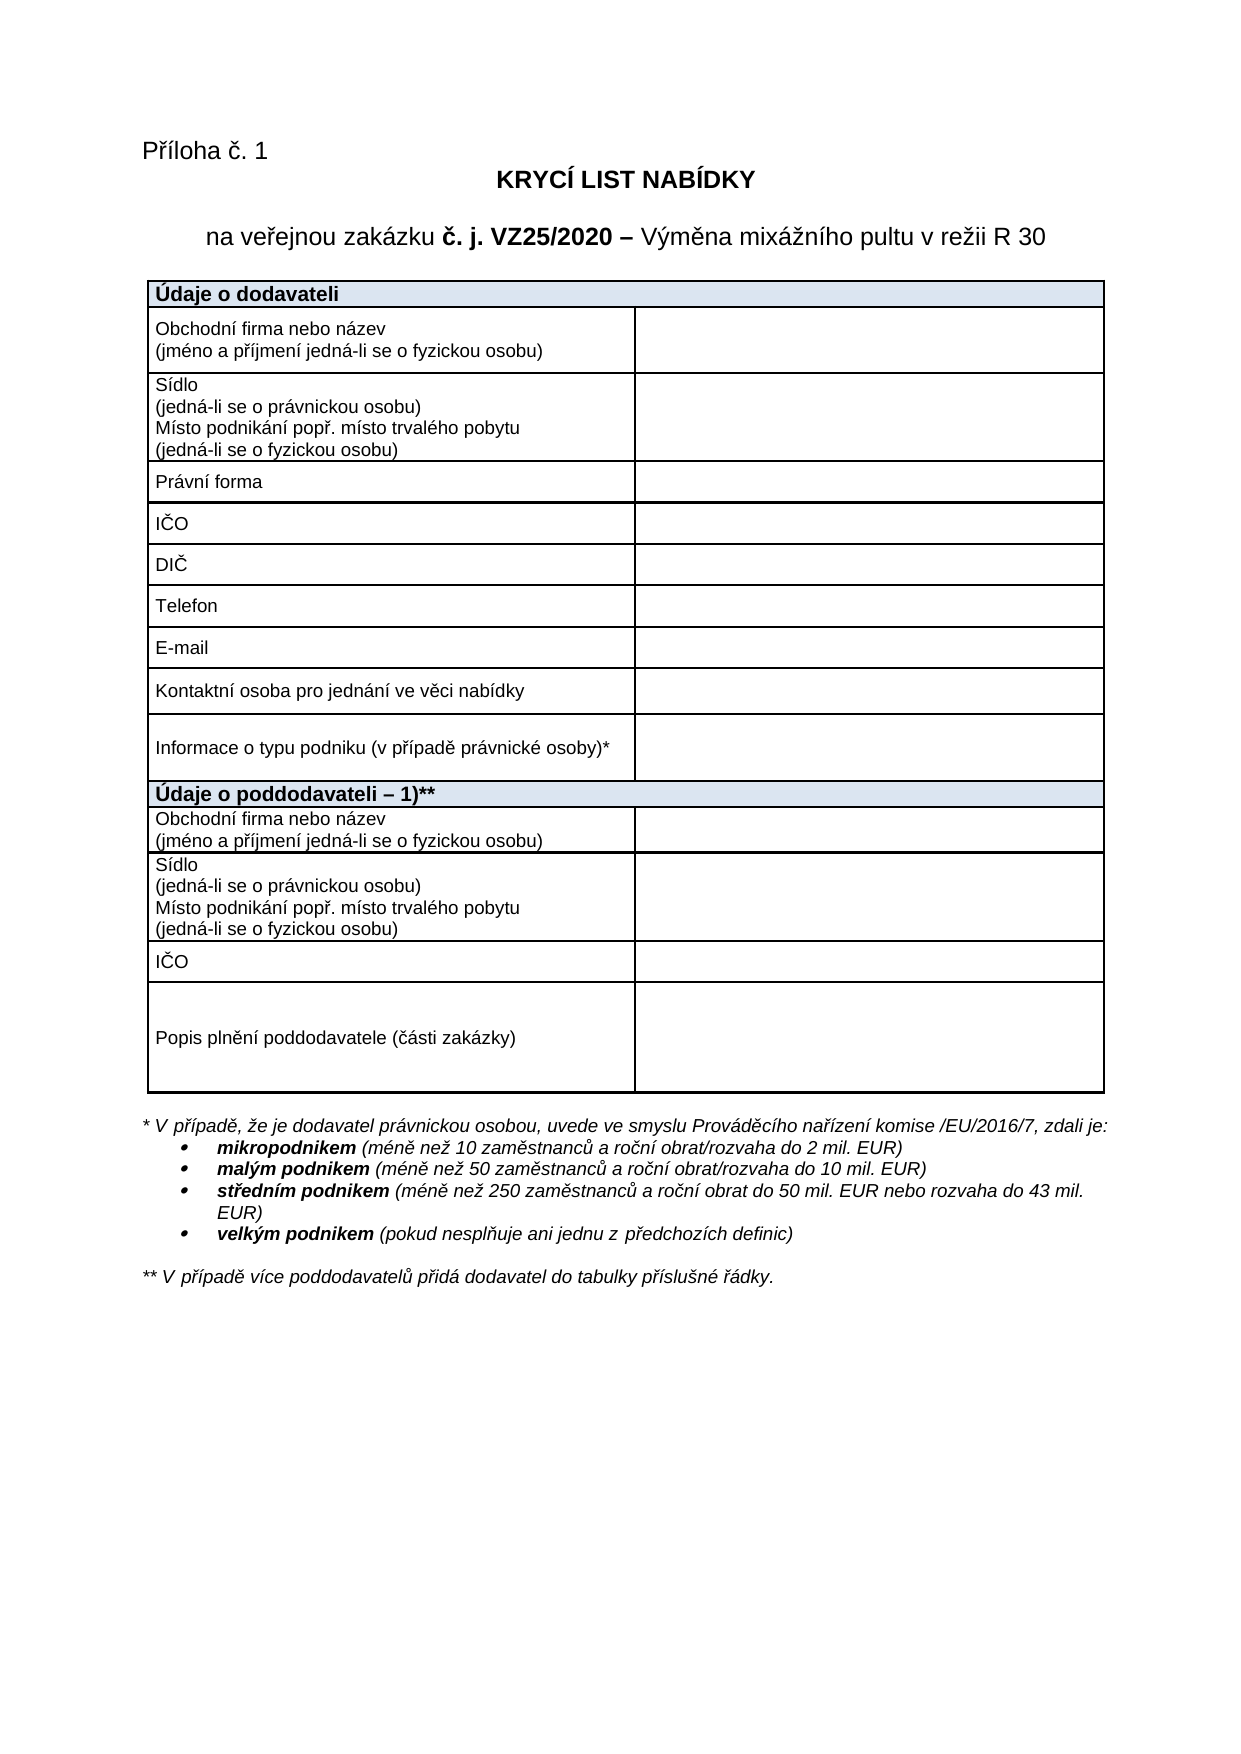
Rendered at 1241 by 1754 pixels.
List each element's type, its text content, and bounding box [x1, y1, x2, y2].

table_cell [636, 808, 1103, 851]
table_cell [636, 308, 1103, 372]
table_cell [636, 462, 1103, 501]
text na veřejnou zakázku č. j. VZ25/2020 – Výměna mixážního pultu v režii R 30 [142, 222, 1110, 251]
table_cell E-mail [149, 628, 634, 667]
table_cell IČO [149, 504, 634, 543]
table_cell [636, 669, 1103, 713]
table_cell Sídlo (jedná-li se o právnickou osobu) Místo podnikání popř. místo trvalého pobytu (jedná-li se o fyzickou osobu) [149, 854, 634, 940]
list malým podnikem (méně než 50 zaměstnanců a roční obrat/rozvaha do 10 mil. EUR) [179, 1158, 1110, 1180]
table_cell Obchodní firma nebo název (jméno a příjmení jedná-li se o fyzickou osobu) [149, 808, 634, 851]
table_cell [636, 545, 1103, 584]
table_header Údaje o dodavateli [149, 282, 1103, 306]
table_cell Popis plnění poddodavatele (části zakázky) [149, 983, 634, 1091]
table_cell Kontaktní osoba pro jednání ve věci nabídky [149, 669, 634, 713]
text ** V případě více poddodavatelů přidá dodavatel do tabulky příslušné řádky. [142, 1266, 1110, 1288]
table_cell [636, 374, 1103, 460]
table_cell [636, 983, 1103, 1091]
table_cell Informace o typu podniku (v případě právnické osoby)* [149, 715, 634, 780]
text * V případě, že je dodavatel právnickou osobou, uvede ve smyslu Prováděcího nařízení komise /EU/2016/7, zdali je: [142, 1115, 1110, 1137]
list středním podnikem (méně než 250 zaměstnanců a roční obrat do 50 mil. EUR nebo rozvaha do 43 mil. EUR) [179, 1180, 1110, 1223]
table_cell [636, 715, 1103, 780]
table_cell [636, 586, 1103, 626]
table_cell [636, 504, 1103, 543]
table_cell Telefon [149, 586, 634, 626]
list velkým podnikem (pokud nesplňuje ani jednu z předchozích definic) [179, 1223, 1110, 1245]
list mikropodnikem (méně než 10 zaměstnanců a roční obrat/rozvaha do 2 mil. EUR) [179, 1137, 1110, 1158]
table_cell DIČ [149, 545, 634, 584]
table_cell Údaje o poddodavateli – 1)** [149, 782, 1103, 806]
table_cell [636, 628, 1103, 667]
text KRYCÍ LIST NABÍDKY [142, 164, 1110, 193]
table_cell Právní forma [149, 462, 634, 501]
table_cell Obchodní firma nebo název (jméno a příjmení jedná-li se o fyzickou osobu) [149, 308, 634, 372]
table_cell [636, 854, 1103, 940]
table_cell IČO [149, 942, 634, 981]
table_cell [636, 942, 1103, 981]
table_cell Sídlo (jedná-li se o právnickou osobu) Místo podnikání popř. místo trvalého pobytu (jedná-li se o fyzickou osobu) [149, 374, 634, 460]
text Příloha č. 1 [142, 136, 1110, 164]
